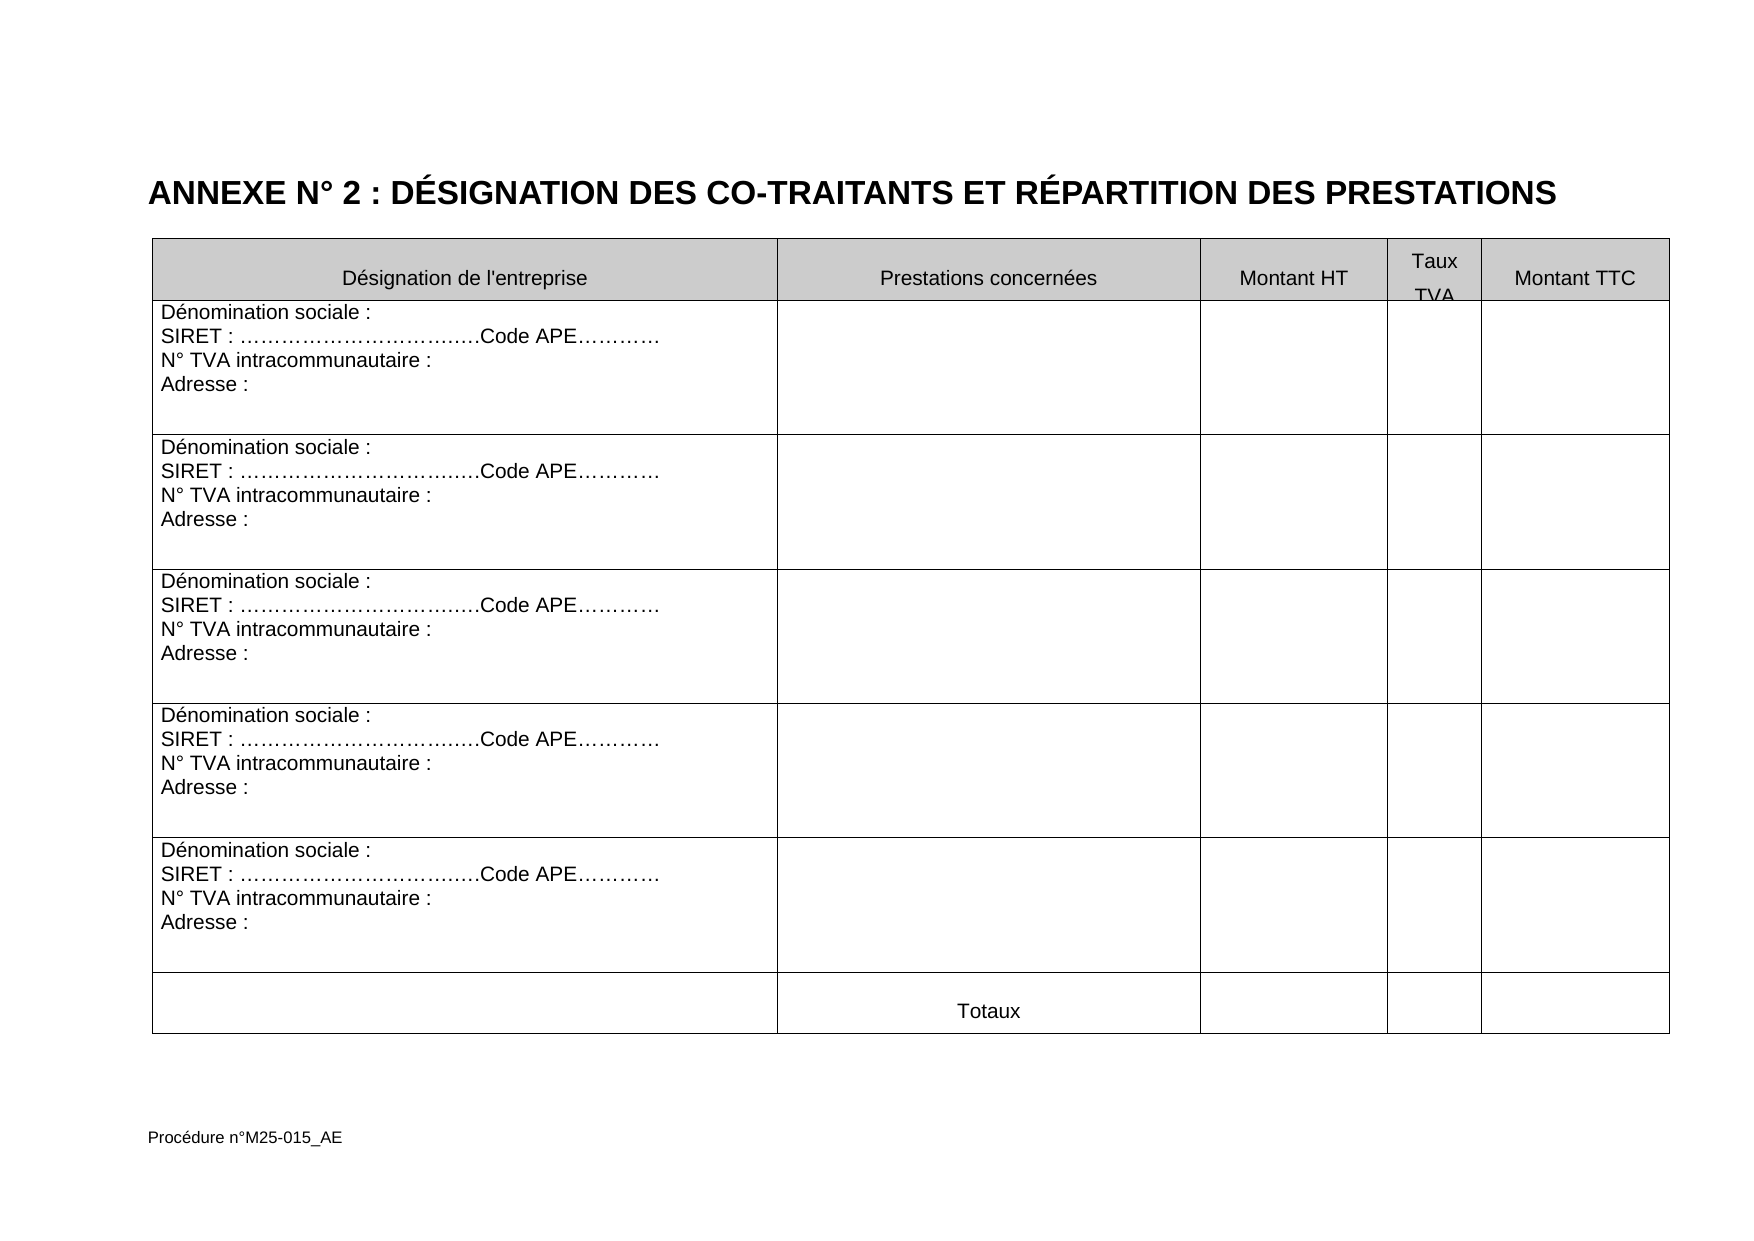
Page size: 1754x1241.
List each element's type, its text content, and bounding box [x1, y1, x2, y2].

table_cell [778, 704, 1200, 837]
table_cell [778, 301, 1200, 434]
table_cell [1482, 301, 1669, 434]
table_cell [1482, 973, 1669, 1033]
table_cell [153, 973, 777, 1033]
table_cell [1388, 570, 1481, 703]
table_cell Dénomination sociale : SIRET : ………………………….….Code APE………… N° TVA intracommunautaire : Adresse : [153, 704, 777, 837]
table_cell Dénomination sociale : SIRET : ………………………….….Code APE………… N° TVA intracommunautaire : Adresse : [153, 570, 777, 703]
table_cell [1201, 570, 1387, 703]
table_cell Dénomination sociale : SIRET : ………………………….….Code APE………… N° TVA intracommunautaire : Adresse : [153, 301, 777, 434]
table_header Montant TTC [1482, 239, 1669, 300]
table_cell [1201, 704, 1387, 837]
table_cell [1482, 704, 1669, 837]
table_cell [1201, 435, 1387, 568]
table_cell [1388, 973, 1481, 1033]
table_cell [778, 838, 1200, 972]
table_cell Dénomination sociale : SIRET : ………………………….….Code APE………… N° TVA intracommunautaire : Adresse : [153, 435, 777, 568]
table_header Désignation de l'entreprise [153, 239, 777, 300]
table_cell [1482, 838, 1669, 972]
table_cell [1388, 301, 1481, 434]
table_cell [1201, 838, 1387, 972]
table_cell [1482, 570, 1669, 703]
table_header Taux TVA [1388, 239, 1481, 300]
table_cell Totaux [778, 973, 1200, 1033]
table_cell [778, 570, 1200, 703]
table_cell [1388, 704, 1481, 837]
table_cell [778, 435, 1200, 568]
table_cell Dénomination sociale : SIRET : ………………………….….Code APE………… N° TVA intracommunautaire : Adresse : [153, 838, 777, 972]
table_cell [1482, 435, 1669, 568]
table_header Montant HT [1201, 239, 1387, 300]
table_cell [1201, 973, 1387, 1033]
table_cell [1201, 301, 1387, 434]
table_cell [1388, 435, 1481, 568]
subtitle ANNEXE N° 2 : DÉSIGNATION DES CO-TRAITANTS ET RÉPARTITION DES PRESTATIONS [148, 173, 1606, 211]
table_cell [1388, 838, 1481, 972]
table_header Prestations concernées [778, 239, 1200, 300]
